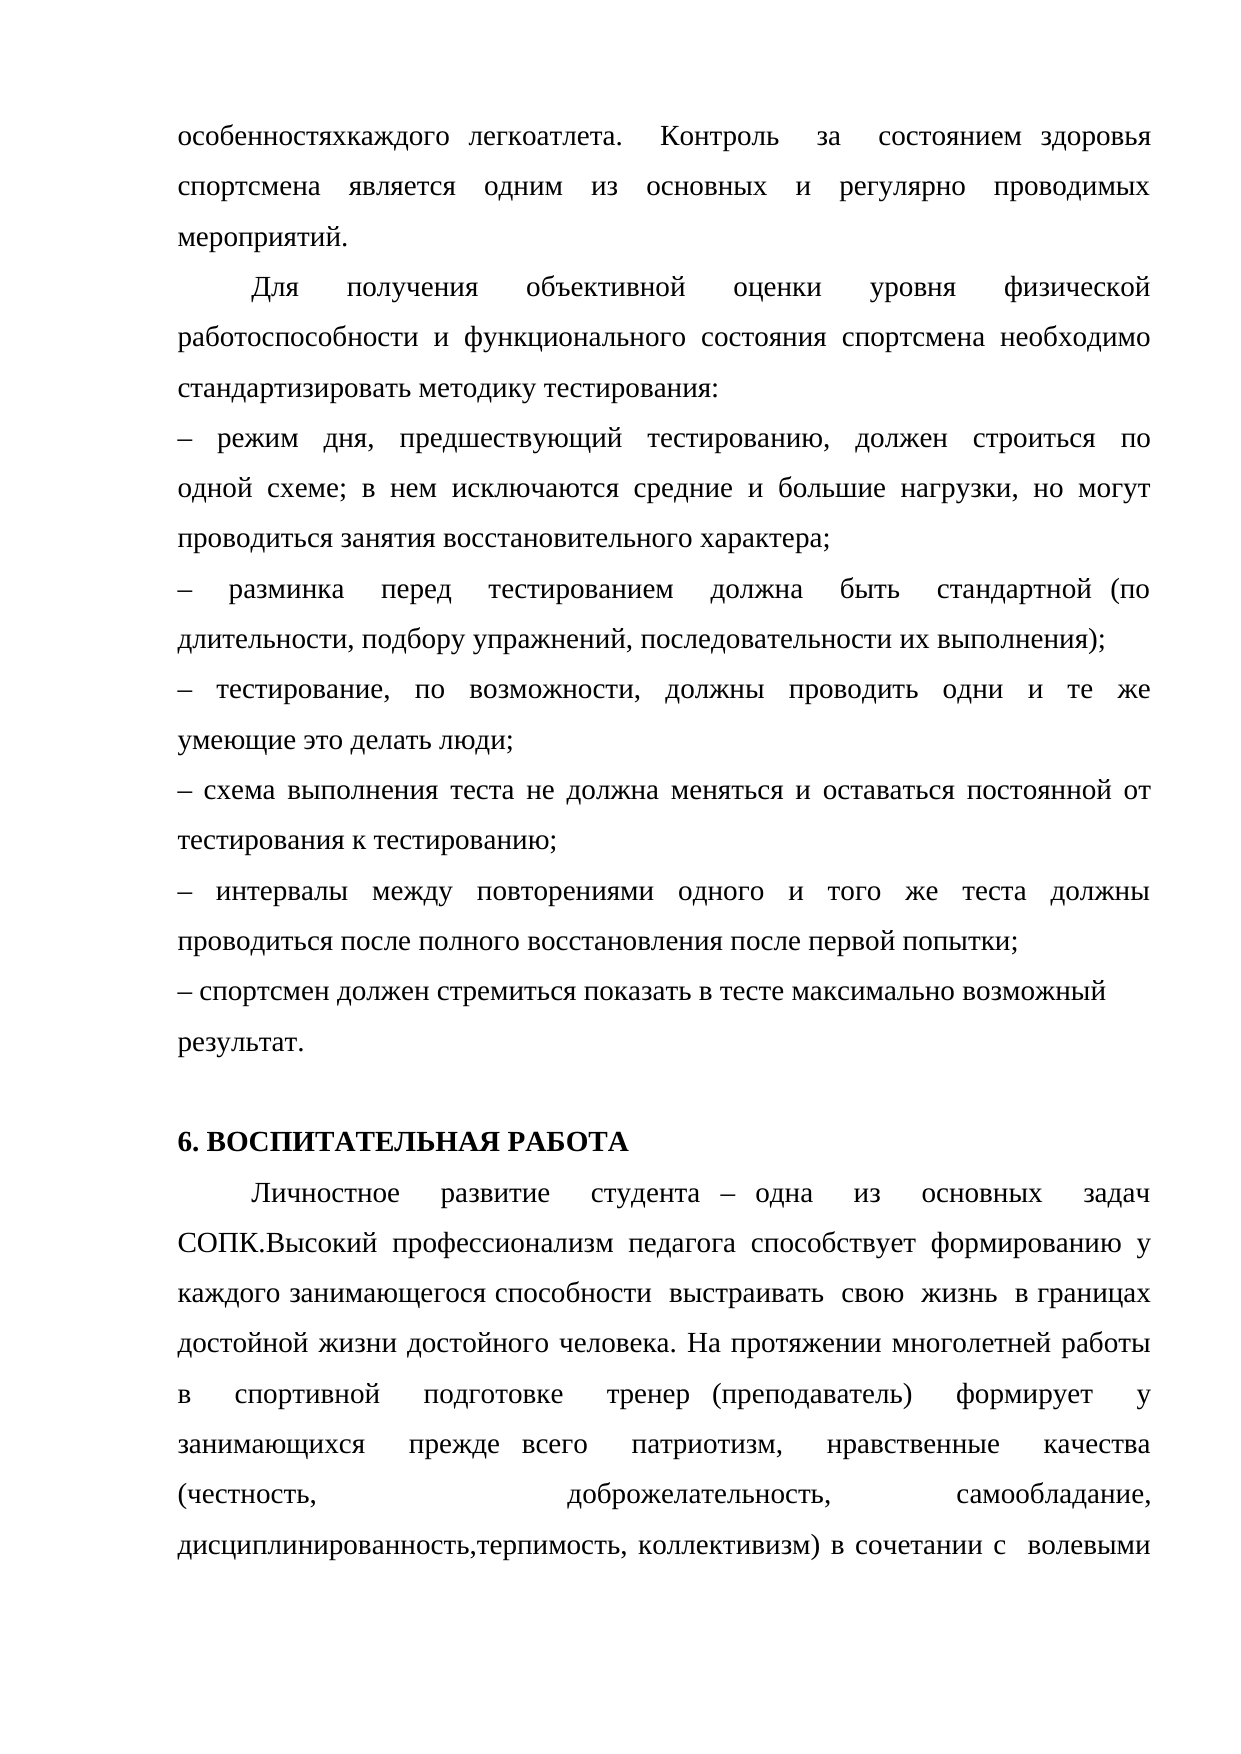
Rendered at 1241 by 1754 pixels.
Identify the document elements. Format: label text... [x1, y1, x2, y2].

text 6. ВОСПИТАТЕЛЬНАЯ РАБОТА [177, 1124, 1152, 1158]
text – схема выполнения теста не должна меняться и оставаться постоянной от тестирования к тестированию; [177, 772, 1152, 856]
text проводиться занятия восстановительного характера; [177, 521, 1152, 554]
text – интервалы между повторениями одного и того же теста должны проводиться после полного восстановления после первой попытки; [177, 873, 1152, 957]
text результат. [177, 1024, 1152, 1057]
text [177, 1175, 1152, 1560]
text – тестирование, по возможности, должны проводить одни и те же умеющие это делать люди; [177, 672, 1152, 755]
text Для получения объективной оценки уровня физической работоспособности и функционального состояния спортсмена необходимо стандартизировать методику тестирования: [177, 269, 1152, 403]
text – разминка перед тестированием должна быть стандартной (по длительности, подбору упражнений, последовательности их выполнения); [177, 571, 1152, 655]
text – спортсмен должен стремиться показать в тесте максимально возможный [177, 973, 1152, 1007]
text – режим дня, предшествующий тестированию, должен строиться по одной схеме; в нем исключаются средние и большие нагрузки, но могут [177, 420, 1152, 504]
text особенностяхкаждого легкоатлета. Контроль за состоянием здоровья спортсмена является одним из основных и регулярно проводимых мероприятий. [177, 118, 1152, 252]
